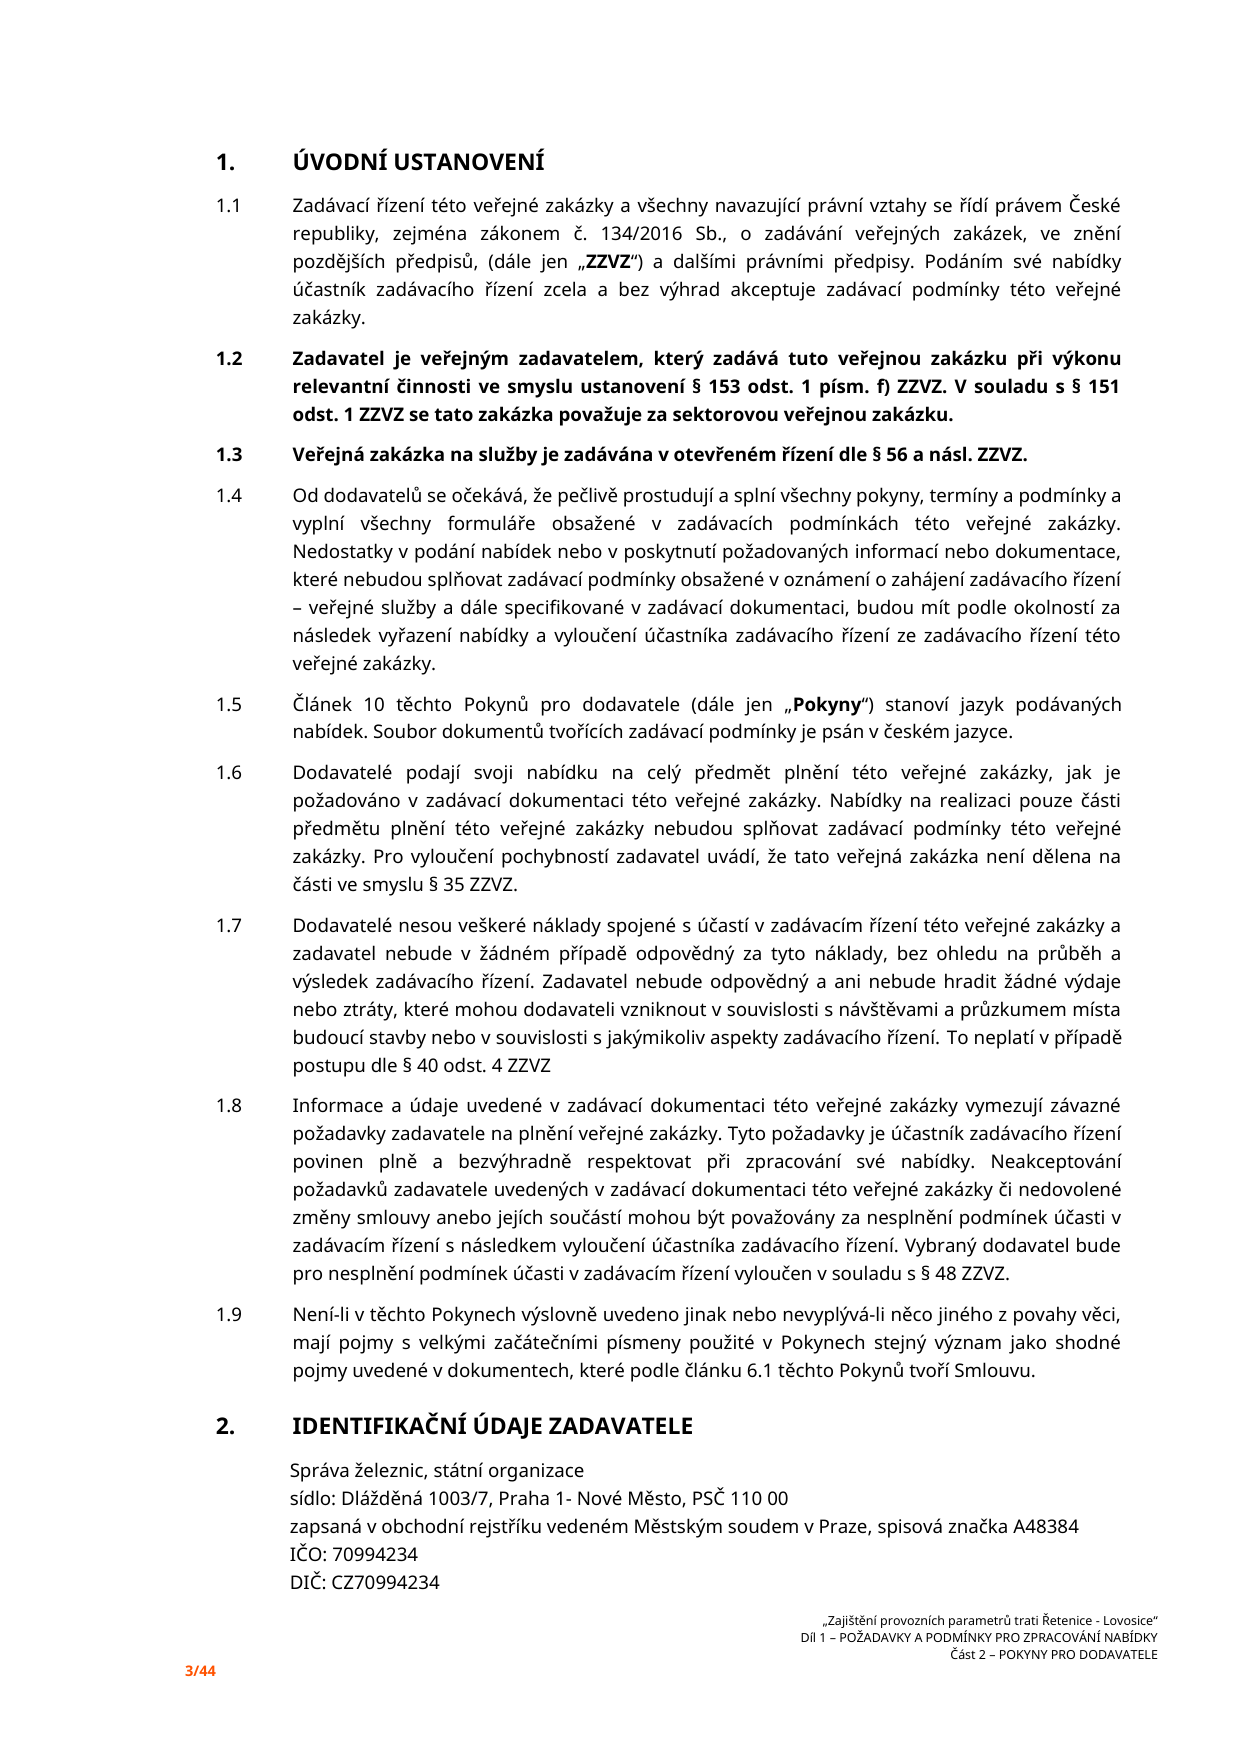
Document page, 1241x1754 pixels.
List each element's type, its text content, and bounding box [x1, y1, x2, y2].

text Správa železnic, státní organizace [289, 1457, 1122, 1483]
text Není-li v těchto Pokynech výslovně uvedeno jinak nebo nevyplývá-li něco jiného z povahy věci, mají pojmy s velkými začátečními písmeny použité v Pokynech stejný význam jako shodné pojmy uvedené v dokumentech, které podle článku 6.1 těchto Pokynů tvoří Smlouvu. [216, 1301, 1122, 1383]
text IDENTIFIKAČNÍ ÚDAJE ZADAVATELE [216, 1410, 1122, 1442]
text Článek 10 těchto Pokynů pro dodavatele (dále jen „Pokyny“) stanoví jazyk podávaných nabídek. Soubor dokumentů tvořících zadávací podmínky je psán v českém jazyce. [216, 691, 1122, 744]
text ÚVODNÍ USTANOVENÍ [216, 146, 1122, 177]
text sídlo: Dlážděná 1003/7, Praha 1- Nové Město, PSČ 110 00 [289, 1485, 1122, 1511]
text DIČ: CZ70994234 [289, 1569, 1122, 1595]
text Veřejná zakázka na služby je zadávána v otevřeném řízení dle § 56 a násl. ZZVZ. [216, 442, 1122, 467]
text zapsaná v obchodní rejstříku vedeném Městským soudem v Praze, spisová značka A48384 [289, 1513, 1122, 1539]
text Zadavatel je veřejným zadavatelem, který zadává tuto veřejnou zakázku při výkonu relevantní činnosti ve smyslu ustanovení § 153 odst. 1 písm. f) ZZVZ. V souladu s § 151 odst. 1 ZZVZ se tato zakázka považuje za sektorovou veřejnou zakázku. [216, 345, 1122, 427]
text Zadávací řízení této veřejné zakázky a všechny navazující právní vztahy se řídí právem České republiky, zejména zákonem č. 134/2016 Sb., o zadávání veřejných zakázek, ve znění pozdějších předpisů, (dále jen „ZZVZ“) a dalšími právními předpisy. Podáním své nabídky účastník zadávacího řízení zcela a bez výhrad akceptuje zadávací podmínky této veřejné zakázky. [216, 192, 1122, 330]
text Informace a údaje uvedené v zadávací dokumentaci této veřejné zakázky vymezují závazné požadavky zadavatele na plnění veřejné zakázky. Tyto požadavky je účastník zadávacího řízení povinen plně a bezvýhradně respektovat při zpracování své nabídky. Neakceptování požadavků zadavatele uvedených v zadávací dokumentaci této veřejné zakázky či nedovolené změny smlouvy anebo jejích součástí mohou být považovány za nesplnění podmínek účasti v zadávacím řízení s následkem vyloučení účastníka zadávacího řízení. Vybraný dodavatel bude pro nesplnění podmínek účasti v zadávacím řízení vyloučen v souladu s § 48 ZZVZ. [216, 1093, 1122, 1286]
text Od dodavatelů se očekává, že pečlivě prostudují a splní všechny pokyny, termíny a podmínky a vyplní všechny formuláře obsažené v zadávacích podmínkách této veřejné zakázky. Nedostatky v podání nabídek nebo v poskytnutí požadovaných informací nebo dokumentace, které nebudou splňovat zadávací podmínky obsažené v oznámení o zahájení zadávacího řízení – veřejné služby a dále specifikované v zadávací dokumentaci, budou mít podle okolností za následek vyřazení nabídky a vyloučení účastníka zadávacího řízení ze zadávacího řízení této veřejné zakázky. [216, 482, 1122, 676]
text Dodavatelé podají svoji nabídku na celý předmět plnění této veřejné zakázky, jak je požadováno v zadávací dokumentaci této veřejné zakázky. Nabídky na realizaci pouze části předmětu plnění této veřejné zakázky nebudou splňovat zadávací podmínky této veřejné zakázky. Pro vyloučení pochybností zadavatel uvádí, že tato veřejná zakázka není dělena na části ve smyslu § 35 ZZVZ. [216, 759, 1122, 897]
text Dodavatelé nesou veškeré náklady spojené s účastí v zadávacím řízení této veřejné zakázky a zadavatel nebude v žádném případě odpovědný za tyto náklady, bez ohledu na průběh a výsledek zadávacího řízení. Zadavatel nebude odpovědný a ani nebude hradit žádné výdaje nebo ztráty, které mohou dodavateli vzniknout v souvislosti s návštěvami a průzkumem místa budoucí stavby nebo v souvislosti s jakýmikoliv aspekty zadávacího řízení. To neplatí v případě postupu dle § 40 odst. 4 ZZVZ [216, 912, 1122, 1078]
text IČO: 70994234 [289, 1541, 1122, 1567]
